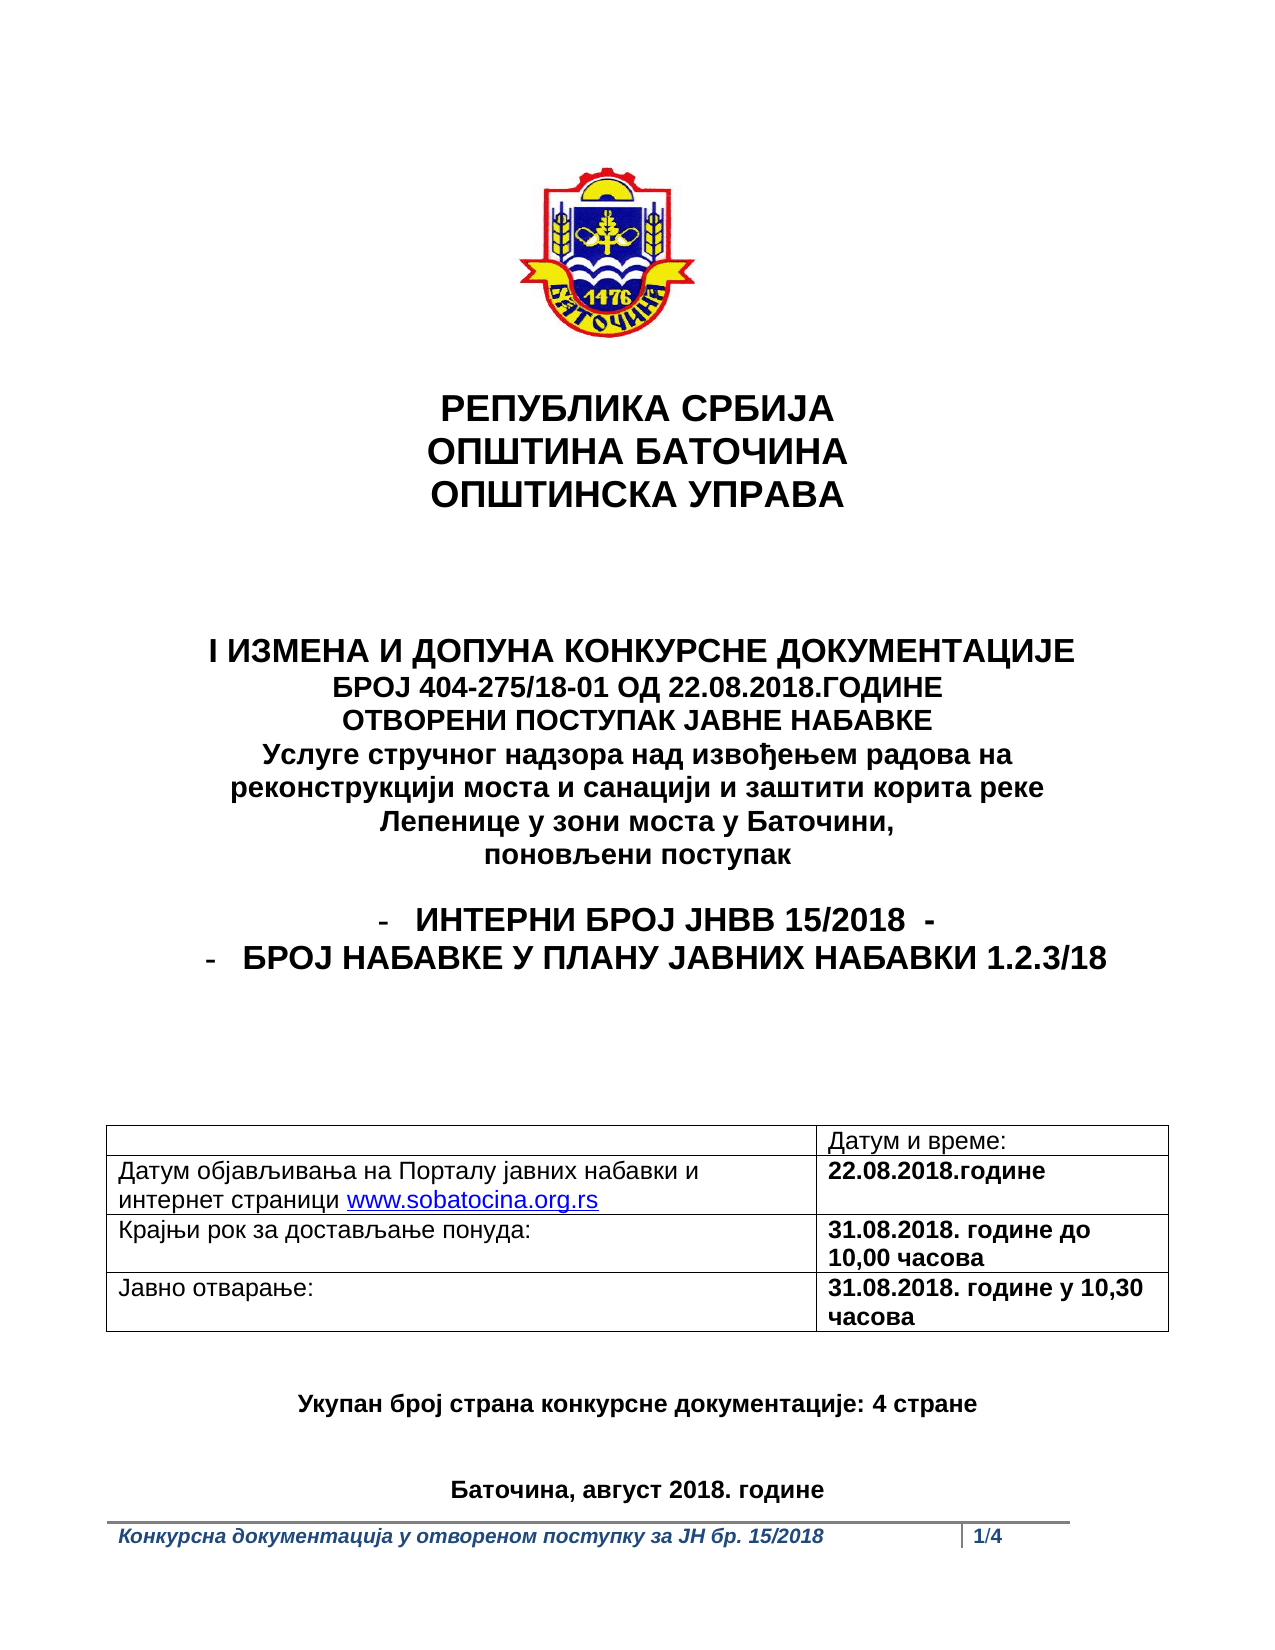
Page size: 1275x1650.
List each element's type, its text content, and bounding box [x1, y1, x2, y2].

list ИНТЕРНИ БРОЈ ЈНВВ 15/2018 - [156, 899, 1157, 938]
text ОПШТИНА БАТОЧИНА [118, 429, 1157, 473]
table_cell 31.08.2018. године у 10,30 часова [817, 1273, 1168, 1331]
table_cell Крајњи рок за достављање понуда: [107, 1215, 816, 1272]
table_cell Датум објављивања на Порталу јавних набавки и интернет страници www.sobatocina.org.rs [107, 1156, 816, 1213]
text Баточина, август 2018. године [118, 1475, 1157, 1504]
text I ИЗМЕНА И ДОПУНА КОНКУРСНЕ ДОКУМЕНТАЦИЈЕ [118, 631, 1157, 669]
table_header Датум и време: [817, 1126, 1168, 1155]
text Лепенице у зони моста у Баточини, [118, 804, 1157, 837]
table_cell 31.08.2018. године до 10,00 часова [817, 1215, 1168, 1272]
picture [507, 164, 725, 349]
text Услуге стручног надзора над извођењем радова на [118, 737, 1157, 770]
list БРОЈ НАБАВКЕ У ПЛАНУ ЈАВНИХ НАБАВКИ 1.2.3/18 [156, 938, 1157, 977]
table_cell 22.08.2018.године [817, 1156, 1168, 1213]
table_header [107, 1126, 816, 1155]
text РЕПУБЛИКА СРБИЈА [118, 386, 1157, 429]
text ОПШТИНСКА УПРАВА [118, 473, 1157, 516]
text поновљени поступак [118, 837, 1157, 871]
text реконструкцији моста и санацији и заштити корита реке [118, 770, 1157, 804]
table_cell Јавно отварање: [107, 1273, 816, 1331]
text Укупан број страна конкурсне документације: 4 странe [118, 1389, 1157, 1418]
text ОТВОРЕНИ ПОСТУПАК ЈАВНЕ НАБАВКЕ [118, 703, 1157, 737]
text БРОЈ 404-275/18-01 ОД 22.08.2018.ГОДИНЕ [118, 669, 1157, 703]
